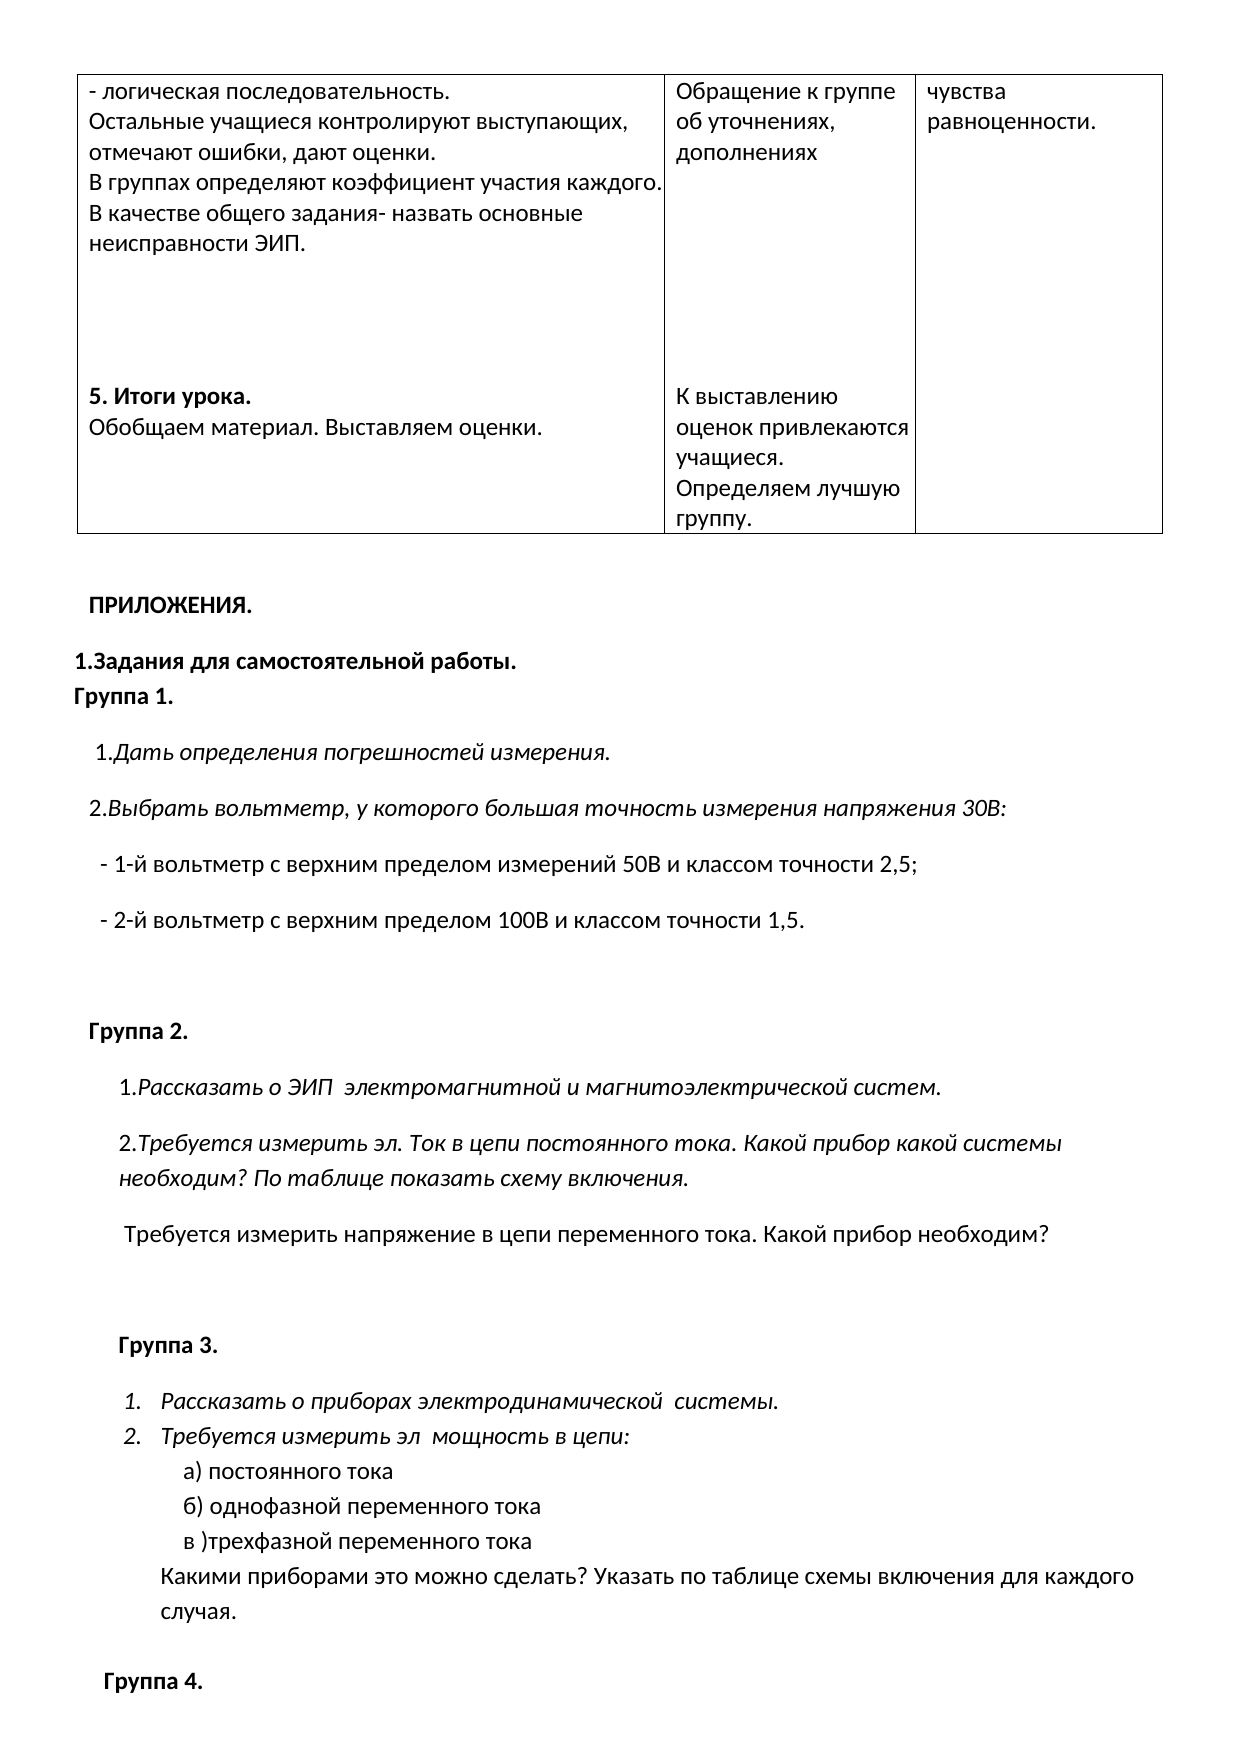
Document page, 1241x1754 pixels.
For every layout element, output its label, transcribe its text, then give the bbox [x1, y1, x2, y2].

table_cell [665, 75, 915, 533]
text 2.Требуется измерить эл. Ток в цепи постоянного тока. Какой прибор какой системы необходим? По таблице показать схему включения. [118, 1127, 1167, 1193]
list а) постоянного тока [160, 1455, 1167, 1486]
text - 2-й вольтметр с верхним пределом 100В и классом точности 1,5. [89, 904, 1167, 934]
list в )трехфазной переменного тока [160, 1525, 1167, 1556]
text ПРИЛОЖЕНИЯ. [89, 589, 1167, 620]
text 2.Выбрать вольтметр, у которого большая точность измерения напряжения 30В: [89, 792, 1167, 823]
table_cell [916, 75, 1162, 533]
list Какими приборами это можно сделать? Указать по таблице схемы включения для каждого случая. [160, 1560, 1167, 1626]
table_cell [78, 75, 664, 533]
text 1.Рассказать о ЭИП электромагнитной и магнитоэлектрической систем. [118, 1071, 1167, 1102]
list 1.Задания для самостоятельной работы. [74, 645, 1167, 676]
text - 1-й вольтметр с верхним пределом измерений 50В и классом точности 2,5; [89, 848, 1167, 878]
list Рассказать о приборах электродинамической системы. [123, 1385, 1167, 1416]
list б) однофазной переменного тока [160, 1490, 1167, 1521]
text Группа 2. [89, 1015, 1167, 1046]
list Группа 1. [74, 680, 1167, 711]
list Группа 4. [103, 1665, 1167, 1696]
list Требуется измерить эл мощность в цепи: [123, 1420, 1167, 1451]
text Группа 3. [118, 1329, 1167, 1360]
text 1.Дать определения погрешностей измерения. [89, 736, 1167, 767]
text Требуется измерить напряжение в цепи переменного тока. Какой прибор необходим? [118, 1218, 1167, 1248]
